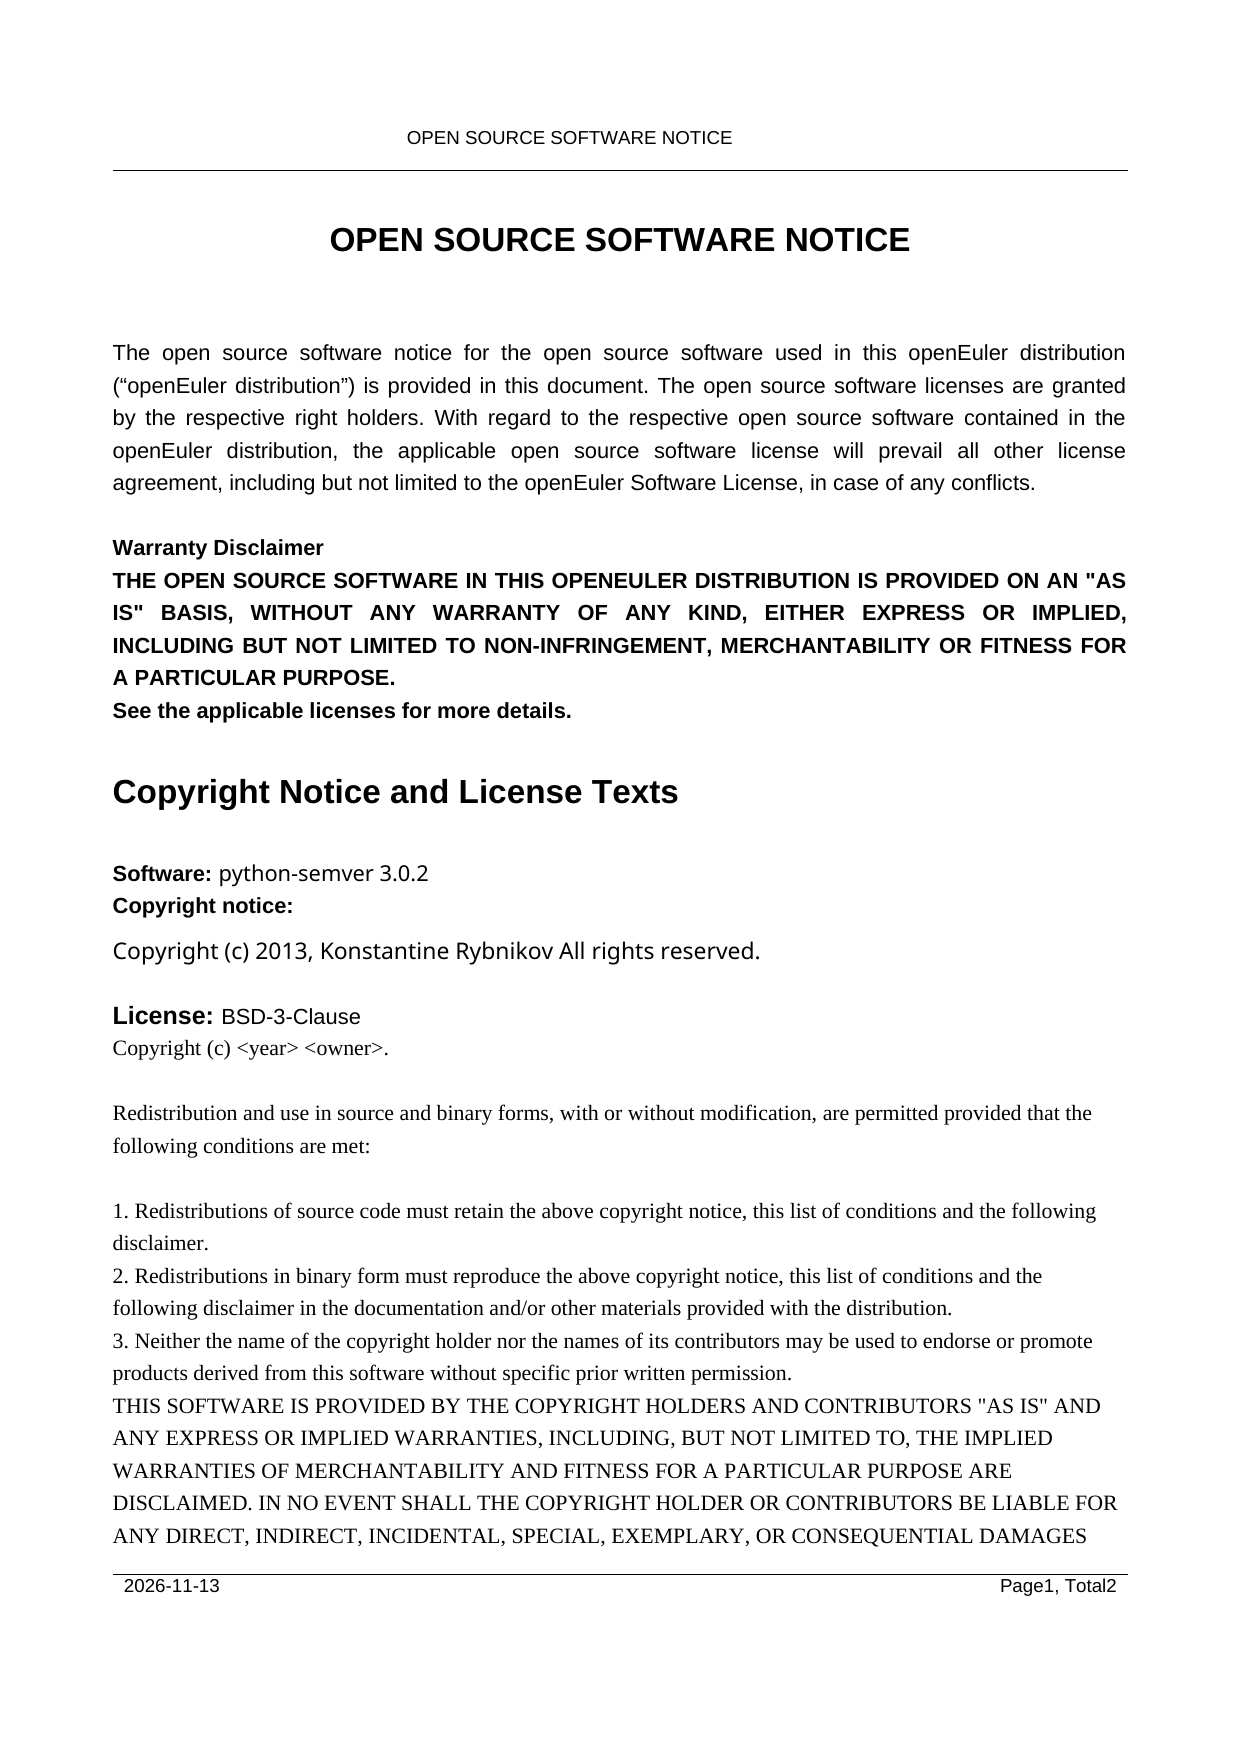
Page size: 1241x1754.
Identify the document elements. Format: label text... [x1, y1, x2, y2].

text The open source software notice for the open source software used in this openEuler distribution (“openEuler distribution”) is provided in this document. The open source software licenses are granted by the respective right holders. With regard to the respective open source software contained in the openEuler distribution, the applicable open source software license will prevail all other license agreement, including but not limited to the openEuler Software License, in case of any conflicts. [112, 336, 1128, 499]
text License: BSD-3-Clause [112, 999, 1128, 1031]
text OPEN SOURCE SOFTWARE NOTICE [112, 206, 1128, 271]
title Software: python-semver 3.0.2 [112, 856, 1128, 889]
text Copyright notice: [112, 889, 1128, 921]
text Copyright Notice and License Texts [112, 759, 1128, 824]
text Copyright (c) 2013, Konstantine Rybnikov All rights reserved. [112, 934, 1128, 999]
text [112, 1031, 1128, 1551]
text THE OPEN SOURCE SOFTWARE IN THIS OPENEULER DISTRIBUTION IS PROVIDED ON AN "AS IS" BASIS, WITHOUT ANY WARRANTY OF ANY KIND, EITHER EXPRESS OR IMPLIED, INCLUDING BUT NOT LIMITED TO NON-INFRINGEMENT, MERCHANTABILITY OR FITNESS FOR A PARTICULAR PURPOSE. See the applicable licenses for more details. [112, 564, 1128, 726]
text Warranty Disclaimer [112, 531, 1128, 564]
